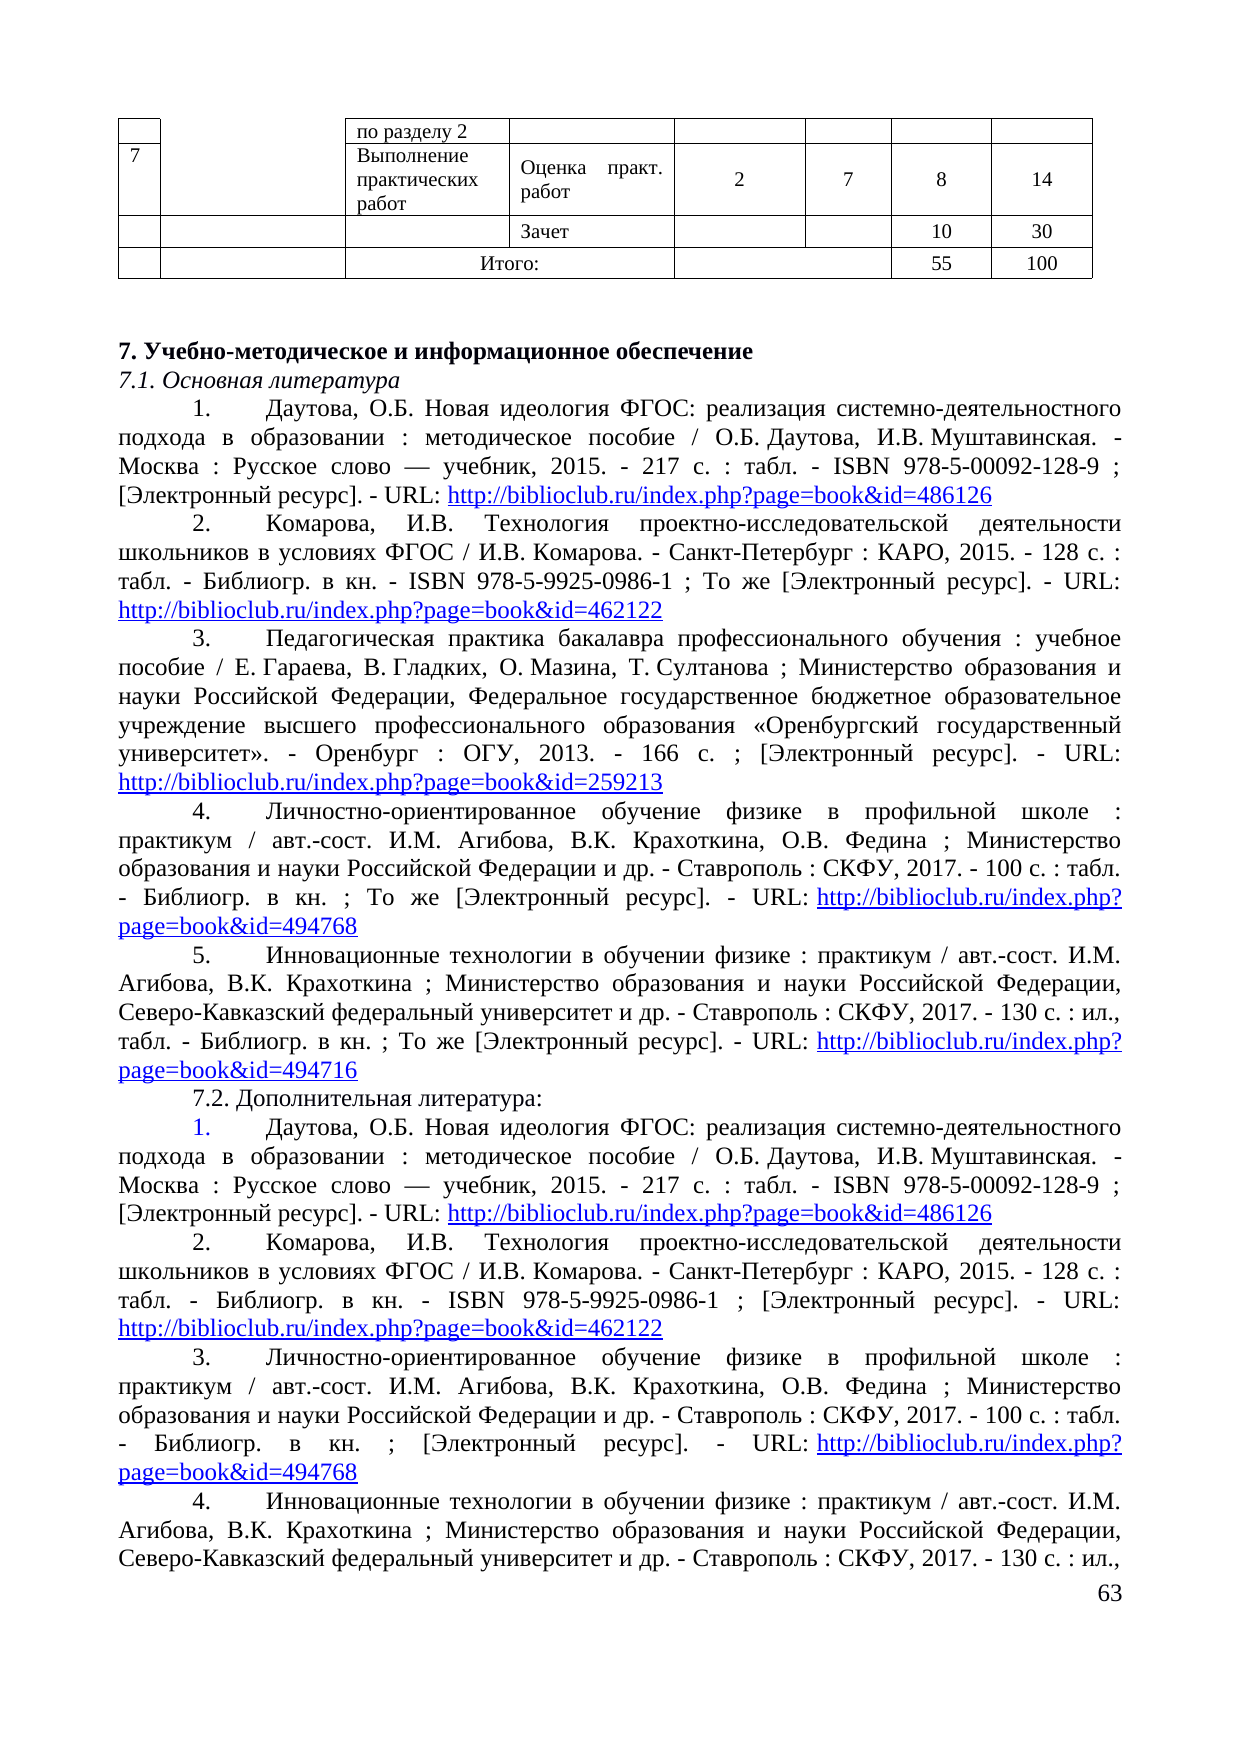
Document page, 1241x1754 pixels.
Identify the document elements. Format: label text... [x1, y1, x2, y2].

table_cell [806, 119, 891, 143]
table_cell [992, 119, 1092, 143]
text 7. Учебно-методическое и информационное обеспечение [118, 336, 1122, 365]
list Педагогическая практика бакалавра профессионального обучения : учебное пособие / Е. Гараева, В. Гладких, О. Мазина, Т. Султанова ; Министерство образования и науки Российской Федерации, Федеральное государственное бюджетное образовательное учреждение высшего профессионального образования «Оренбургский государственный университет». - Оренбург : ОГУ, 2013. - 166 с. ; [Электронный ресурс]. - URL: http://biblioclub.ru/index.php?page=book&id=259213 [118, 623, 1122, 796]
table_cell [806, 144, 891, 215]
list Инновационные технологии в обучении физике : практикум / авт.-сост. И.М. Агибова, В.К. Крахоткина ; Министерство образования и науки Российской Федерации, Северо-Кавказский федеральный университет и др. - Ставрополь : СКФУ, 2017. - 130 с. : ил., табл. - Библиогр. в кн. ; То же [Электронный ресурс]. - URL: http://biblioclub.ru/index.php?page=book&id=494716 [118, 940, 1122, 1083]
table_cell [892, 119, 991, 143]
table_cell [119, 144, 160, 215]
text 7.2. Дополнительная литература: [118, 1083, 1122, 1112]
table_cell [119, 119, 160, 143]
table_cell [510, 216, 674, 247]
list Комарова, И.В. Технология проектно-исследовательской деятельности школьников в условиях ФГОС / И.В. Комарова. - Санкт-Петербург : КАРО, 2015. - 128 с. : табл. - Библиогр. в кн. - ISBN 978-5-9925-0986-1 ; [Электронный ресурс]. - URL: http://biblioclub.ru/index.php?page=book&id=462122 [118, 1227, 1122, 1342]
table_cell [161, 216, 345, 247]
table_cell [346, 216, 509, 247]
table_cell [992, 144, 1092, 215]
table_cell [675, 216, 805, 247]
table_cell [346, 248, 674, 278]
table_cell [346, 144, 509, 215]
list Даутова, О.Б. Новая идеология ФГОС: реализация системно-деятельностного подхода в образовании : методическое пособие / О.Б. Даутова, И.В. Муштавинская. - Москва : Русское слово — учебник, 2015. - 217 с. : табл. - ISBN 978-5-00092-128-9 ;[Электронный ресурс]. - URL: http://biblioclub.ru/index.php?page=book&id=486126 [118, 1112, 1122, 1227]
list Даутова, О.Б. Новая идеология ФГОС: реализация системно-деятельностного подхода в образовании : методическое пособие / О.Б. Даутова, И.В. Муштавинская. - Москва : Русское слово — учебник, 2015. - 217 с. : табл. - ISBN 978-5-00092-128-9 ;[Электронный ресурс]. - URL: http://biblioclub.ru/index.php?page=book&id=486126 [118, 393, 1122, 508]
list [118, 1486, 1122, 1572]
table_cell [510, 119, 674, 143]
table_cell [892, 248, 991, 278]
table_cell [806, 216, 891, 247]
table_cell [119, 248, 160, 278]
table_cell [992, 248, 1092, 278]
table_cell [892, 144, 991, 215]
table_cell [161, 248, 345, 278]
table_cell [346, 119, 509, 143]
list Комарова, И.В. Технология проектно-исследовательской деятельности школьников в условиях ФГОС / И.В. Комарова. - Санкт-Петербург : КАРО, 2015. - 128 с. : табл. - Библиогр. в кн. - ISBN 978-5-9925-0986-1 ; То же [Электронный ресурс]. - URL: http://biblioclub.ru/index.php?page=book&id=462122 [118, 508, 1122, 623]
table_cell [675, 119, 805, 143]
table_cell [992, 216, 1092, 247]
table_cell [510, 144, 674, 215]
list Личностно-ориентированное обучение физике в профильной школе : практикум / авт.-сост. И.М. Агибова, В.К. Крахоткина, О.В. Федина ; Министерство образования и науки Российской Федерации и др. - Ставрополь : СКФУ, 2017. - 100 с. : табл. - Библиогр. в кн. ; То же [Электронный ресурс]. - URL: http://biblioclub.ru/index.php?page=book&id=494768 [118, 796, 1122, 940]
list Личностно-ориентированное обучение физике в профильной школе : практикум / авт.-сост. И.М. Агибова, В.К. Крахоткина, О.В. Федина ; Министерство образования и науки Российской Федерации и др. - Ставрополь : СКФУ, 2017. - 100 с. : табл. - Библиогр. в кн. ; [Электронный ресурс]. - URL: http://biblioclub.ru/index.php?page=book&id=494768 [118, 1342, 1122, 1486]
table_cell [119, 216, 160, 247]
text 7.1. Основная литература [118, 365, 1122, 393]
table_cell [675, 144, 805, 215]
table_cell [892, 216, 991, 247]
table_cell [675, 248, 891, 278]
